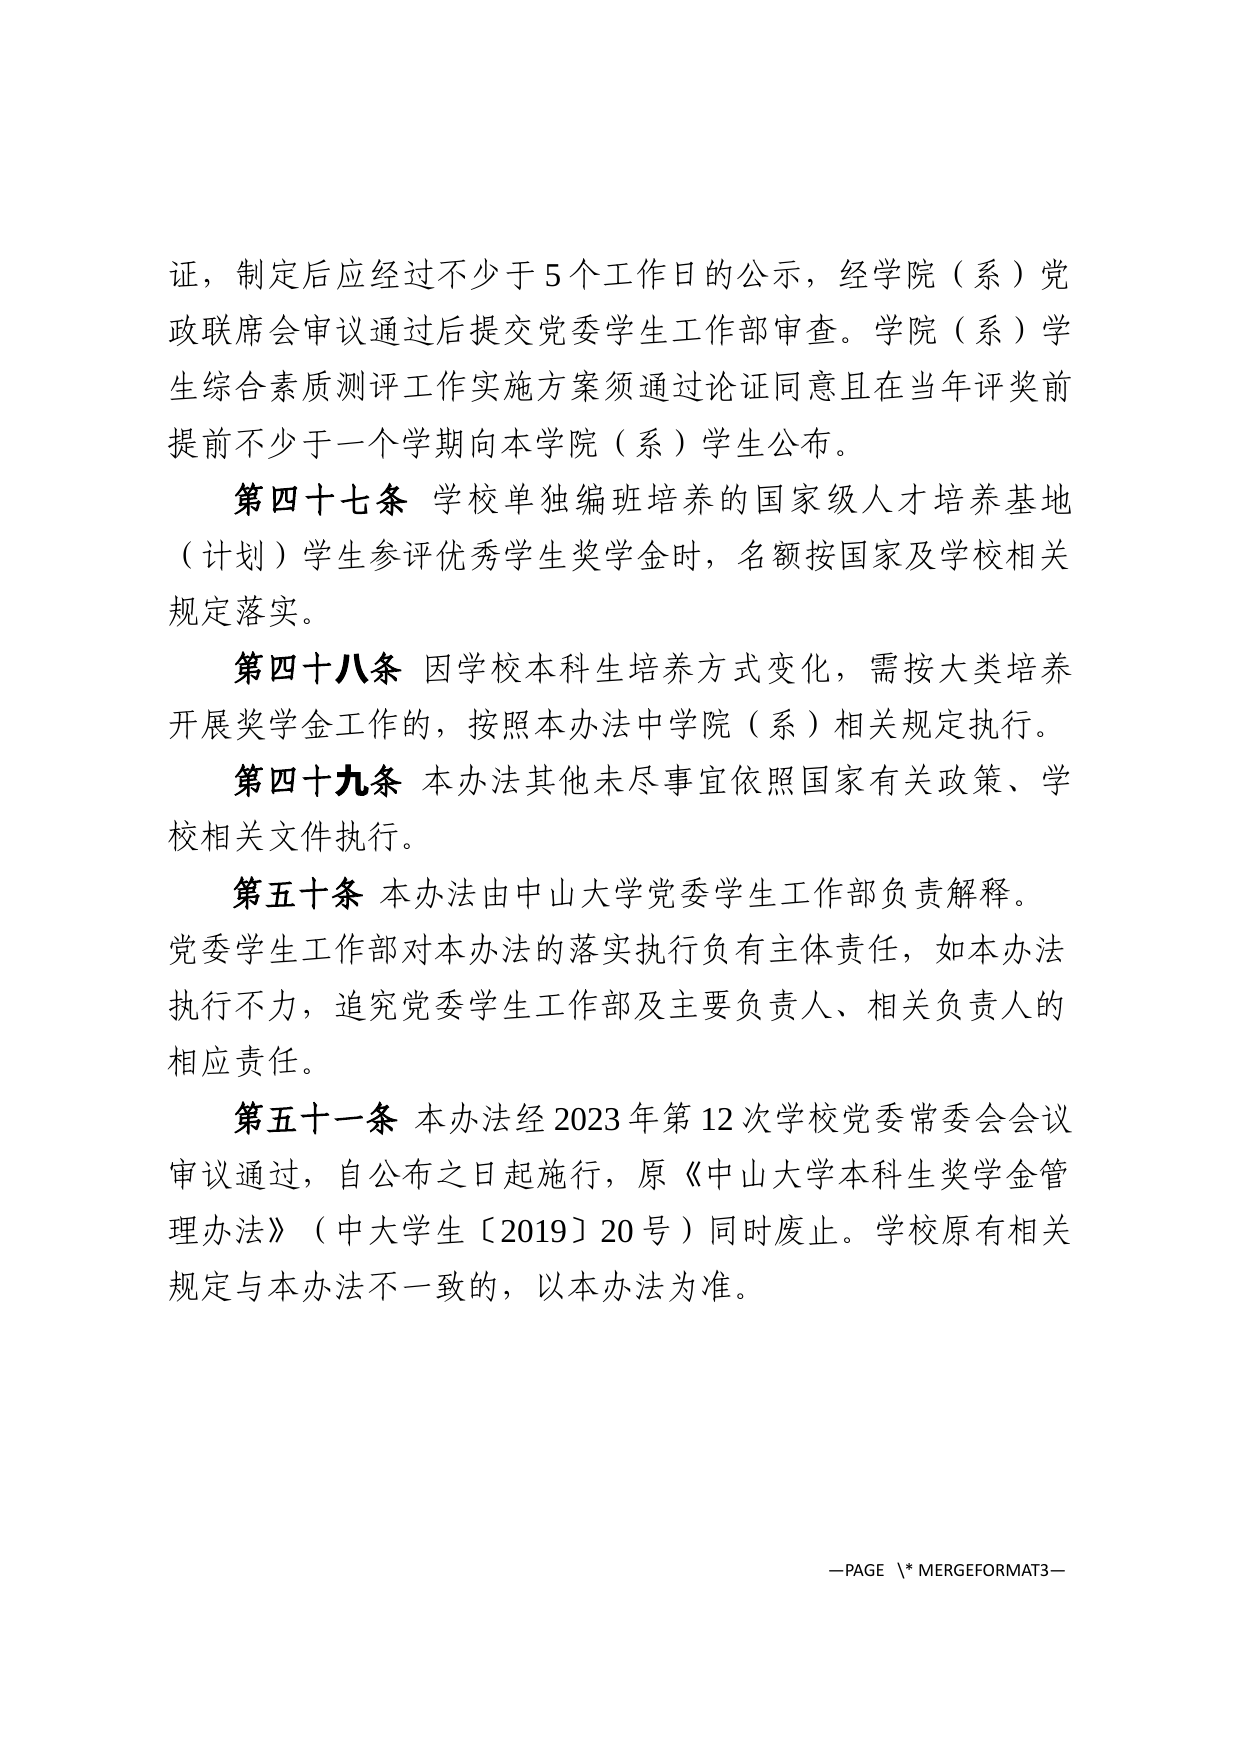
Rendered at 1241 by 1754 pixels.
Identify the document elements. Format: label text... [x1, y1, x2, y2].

text 第五十条 本办法由中山大学党委学生工作部负责解释。党委学生工作部对本办法的落实执行负有主体责任，如本办法执行不力，追究党委学生工作部及主要负责人、相关负责人的相应责任。 [167, 860, 1074, 1085]
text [167, 241, 1074, 466]
text 第四十八条 因学校本科生培养方式变化，需按大类培养开展奖学金工作的，按照本办法中学院（系）相关规定执行。 [167, 635, 1074, 748]
text 第四十九条 本办法其他未尽事宜依照国家有关政策、学校相关文件执行。 [167, 748, 1074, 860]
text 第四十七条 学校单独编班培养的国家级人才培养基地（计划）学生参评优秀学生奖学金时，名额按国家及学校相关规定落实。 [167, 466, 1074, 635]
text 第五十一条 本办法经2023年第12次学校党委常委会会议审议通过，自公布之日起施行，原《中山大学本科生奖学金管理办法》（中大学生〔2019〕20号）同时废止。学校原有相关规定与本办法不一致的，以本办法为准。 [167, 1085, 1074, 1310]
